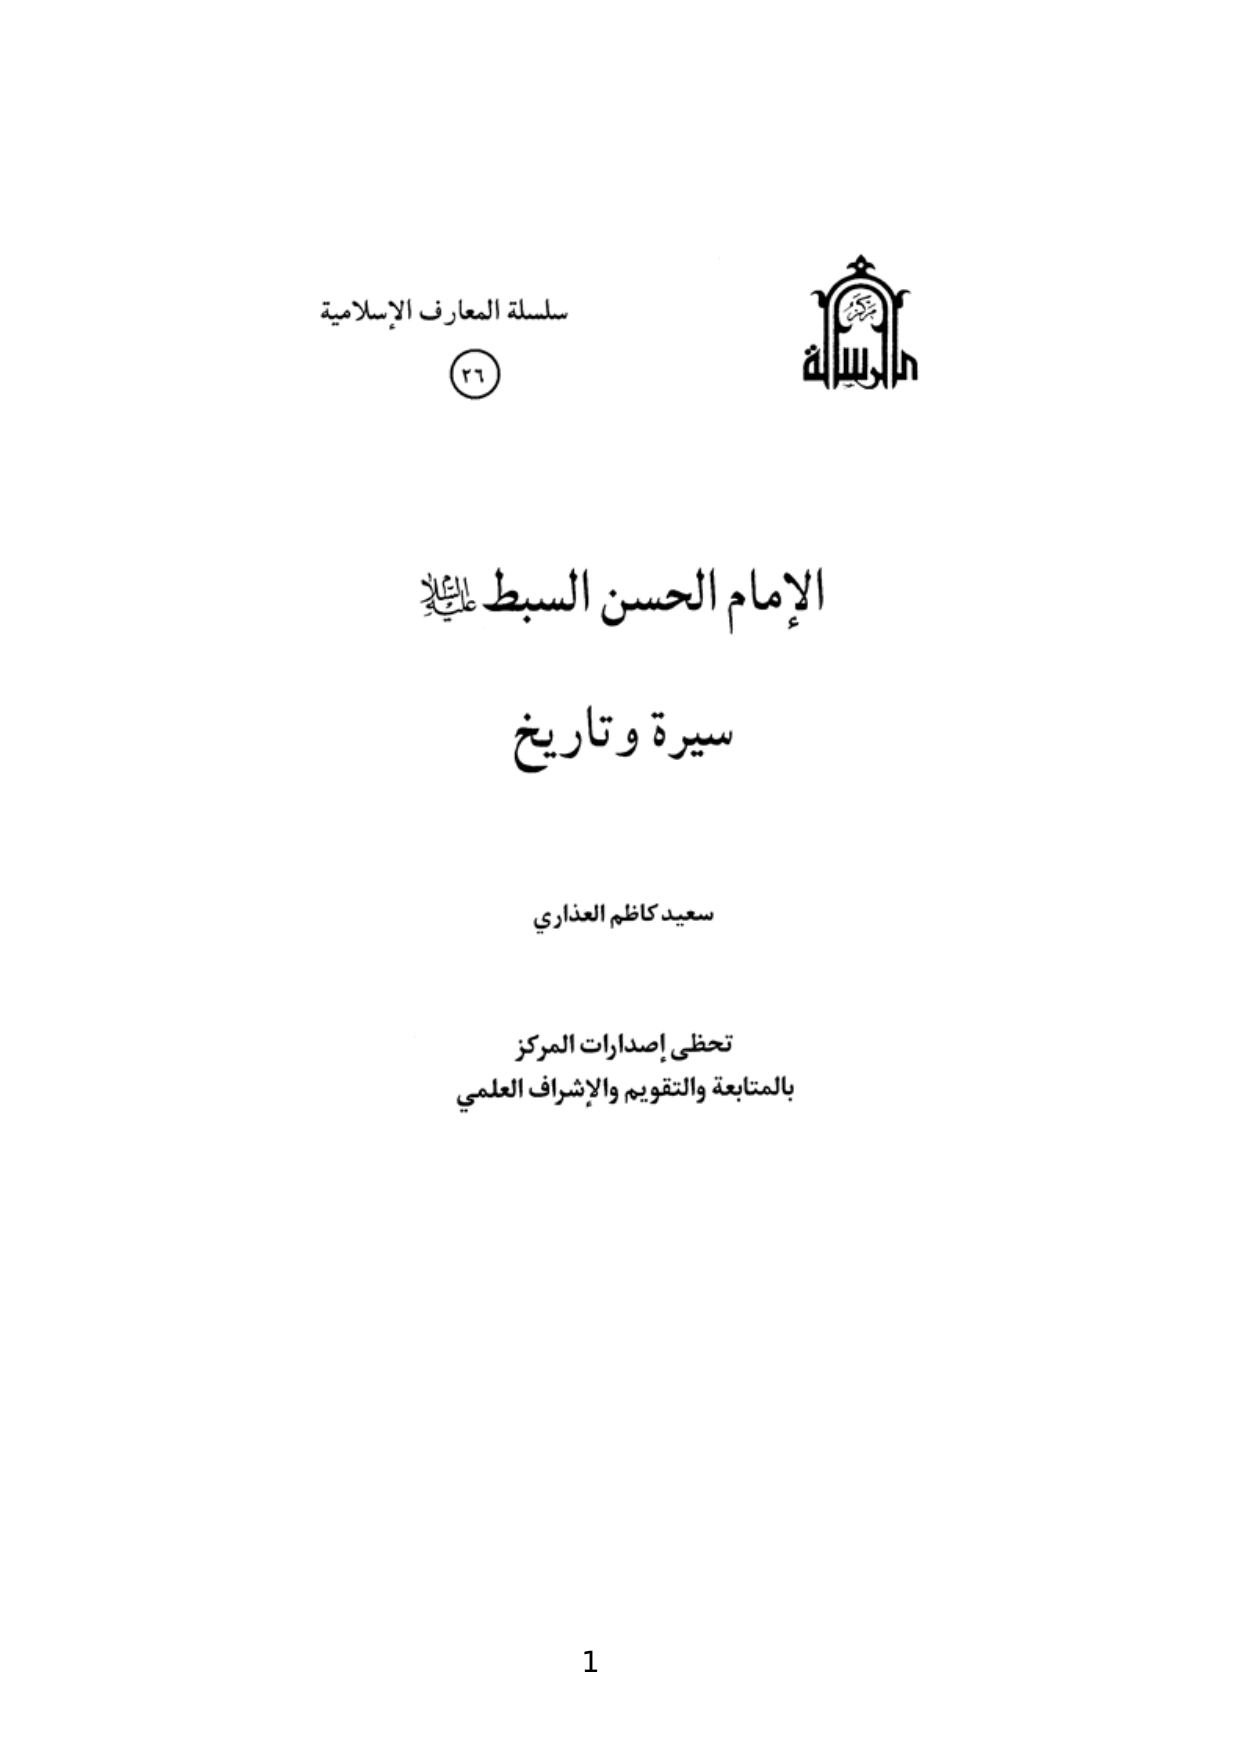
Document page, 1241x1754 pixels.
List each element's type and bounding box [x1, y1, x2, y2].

picture [302, 177, 938, 1182]
